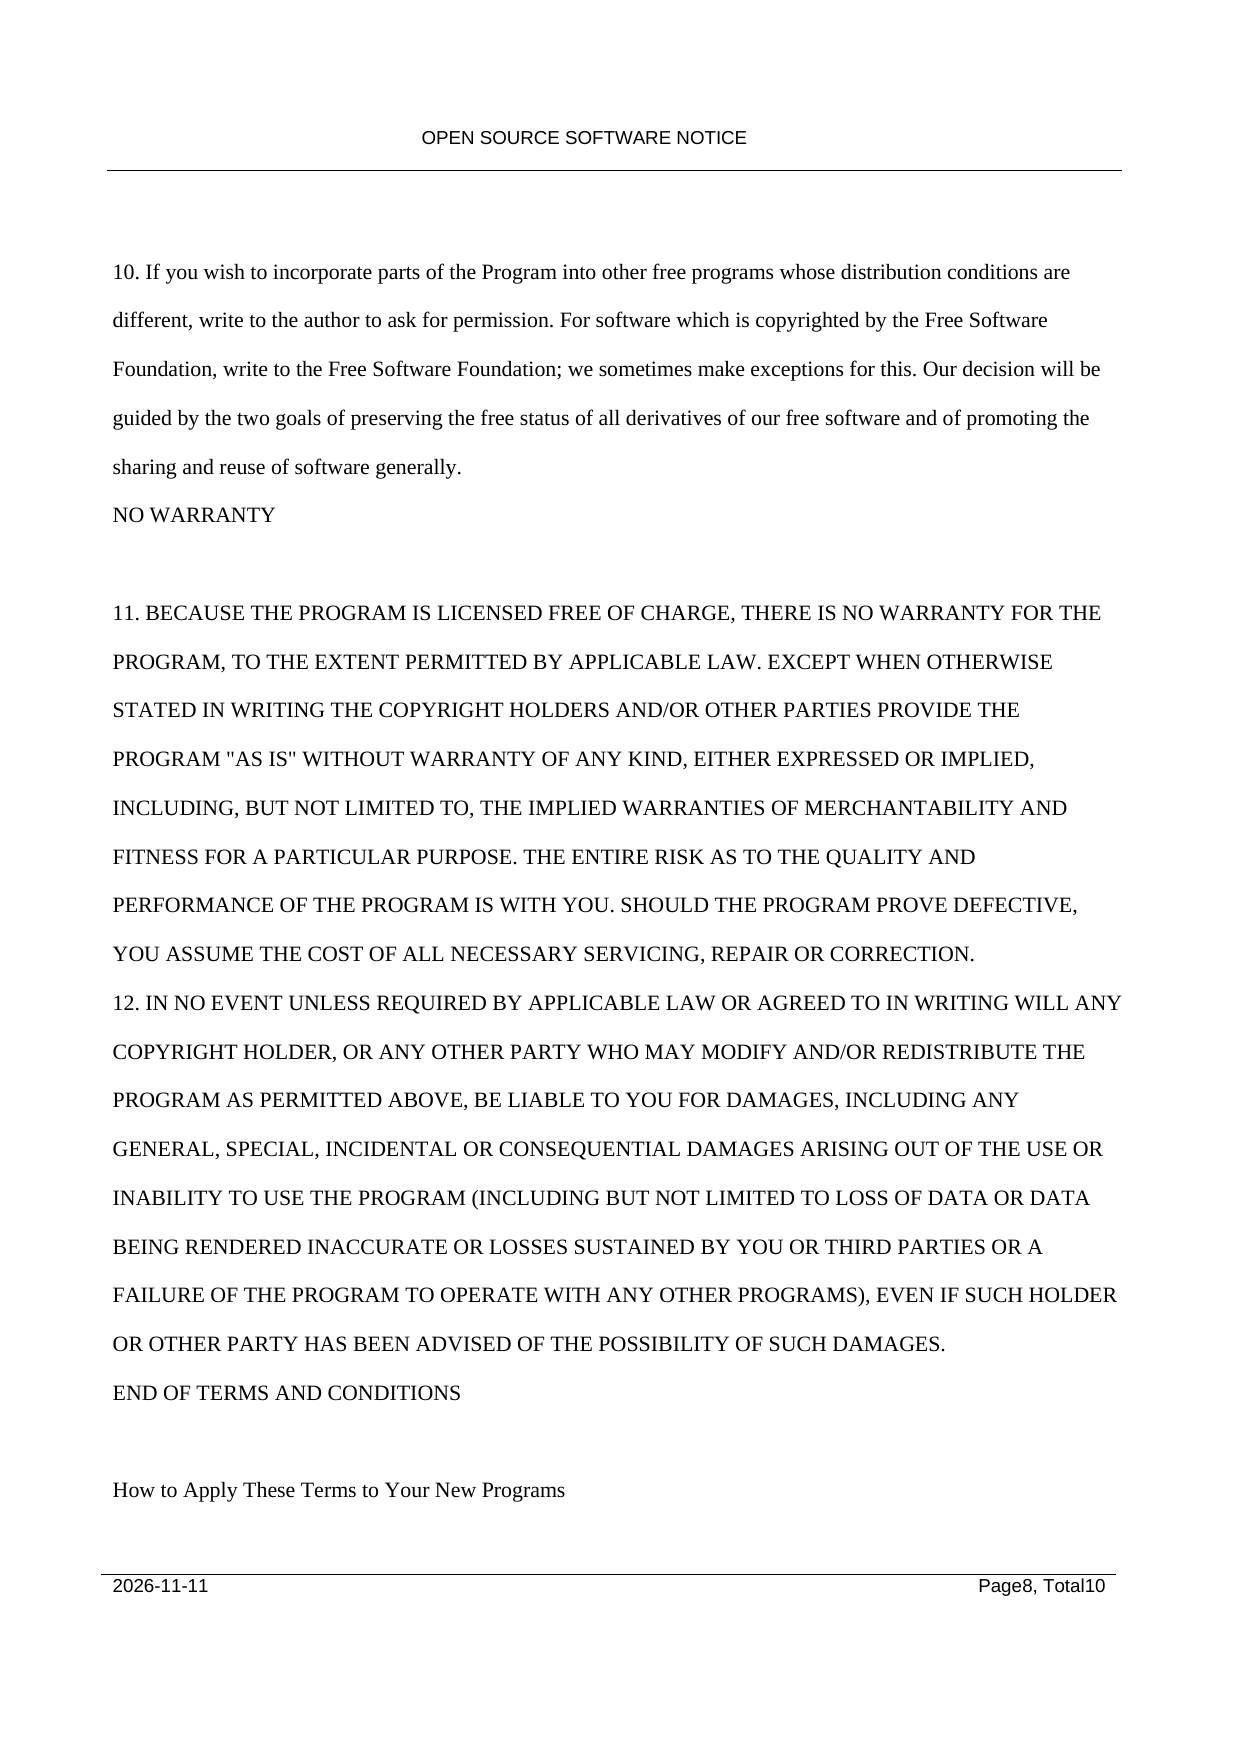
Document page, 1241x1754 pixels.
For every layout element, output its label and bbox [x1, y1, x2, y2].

text [112, 206, 1128, 1506]
